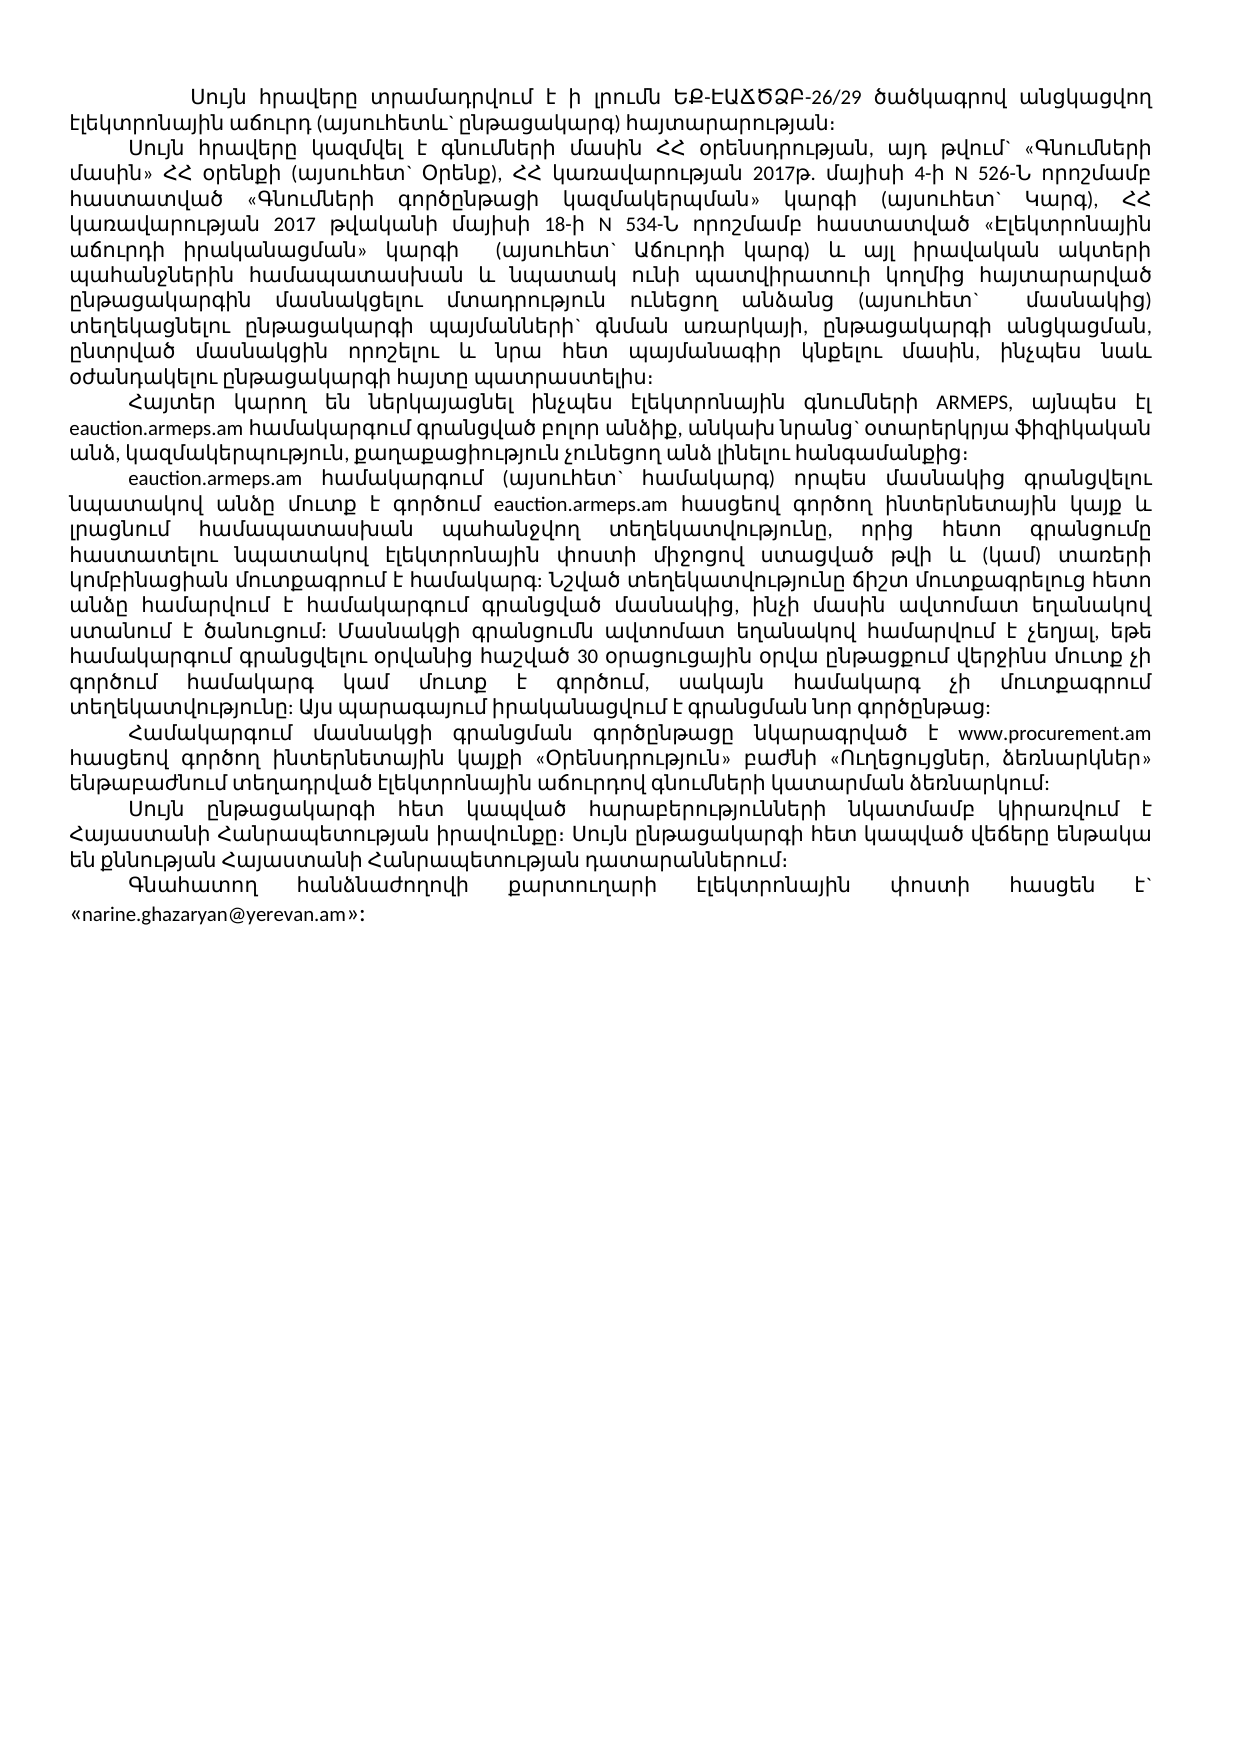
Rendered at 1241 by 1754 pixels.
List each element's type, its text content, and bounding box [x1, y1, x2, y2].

text Սույն հրավերը տրամադրվում է ի լրումն ԵՔ-ԷԱՃԾՁԲ-26/29 ծածկագրով անցկացվող էլեկտրոնային աճուրդ (այսուհետև` ընթացակարգ) հայտարարության։ [69, 84, 1152, 135]
text Հայտեր կարող են ներկայացնել ինչպես էլեկտրոնային գնումների ARMEPS, այնպես էլ eauction.armeps.am համակարգում գրանցված բոլոր անձիք, անկախ նրանց` օտարերկրյա ֆիզիկական անձ, կազմակերպություն, քաղաքացիություն չունեցող անձ լինելու հանգամանքից։ [69, 389, 1152, 466]
text Գնահատող հանձնաժողովի քարտուղարի էլեկտրոնային փոստի հասցեն է` «narine.ghazaryan@yerevan.am»: [69, 872, 1152, 928]
text Սույն հրավերը կազմվել է գնումների մասին ՀՀ օրենսդրության, այդ թվում` «Գնումների մասին» ՀՀ օրենքի (այսուհետ` Օրենք), ՀՀ կառավարության 2017թ. մայիսի 4-ի N 526-Ն որոշմամբ հաստատված «Գնումների գործընթացի կազմակերպման» կարգի (այսուհետ` Կարգ), ՀՀ կառավարության 2017 թվականի մայիսի 18-ի N 534-Ն որոշմամբ հաստատված «Էլեկտրոնային աճուրդի իրականացման» կարգի (այսուհետ` Աճուրդի կարգ) և այլ իրավական ակտերի պահանջներին համապատասխան և նպատակ ունի պատվիրատուի կողմից հայտարարված ընթացակարգին մասնակցելու մտադրություն ունեցող անձանց (այսուհետ` մասնակից) տեղեկացնելու ընթացակարգի պայմանների` գնման առարկայի, ընթացակարգի անցկացման, ընտրված մասնակցին որոշելու և նրա հետ պայմանագիր կնքելու մասին, ինչպես նաև օժանդակելու ընթացակարգի հայտը պատրաստելիս։ [69, 135, 1152, 389]
text Համակարգում մասնակցի գրանցման գործընթացը նկարագրված է www.procurement.am հասցեով գործող ինտերնետային կայքի «Օրենսդրություն» բաժնի «Ուղեցույցներ, ձեռնարկներ» ենթաբաժնում տեղադրված էլեկտրոնային աճուրդով գնումների կատարման ձեռնարկում: [69, 720, 1152, 796]
text eauction.armeps.am համակարգում (այսուհետ` համակարգ) որպես մասնակից գրանցվելու նպատակով անձը մուտք է գործում eauction.armeps.am հասցեով գործող ինտերնետային կայք և լրացնում համապատասխան պահանջվող տեղեկատվությունը, որից հետո գրանցումը հաստատելու նպատակով էլեկտրոնային փոստի միջոցով ստացված թվի և (կամ) տառերի կոմբինացիան մուտքագրում է համակարգ: Նշված տեղեկատվությունը ճիշտ մուտքագրելուց հետո անձը համարվում է համակարգում գրանցված մասնակից, ինչի մասին ավտոմատ եղանակով ստանում է ծանուցում: Մասնակցի գրանցումն ավտոմատ եղանակով համարվում է չեղյալ, եթե համակարգում գրանցվելու օրվանից հաշված 30 օրացուցային օրվա ընթացքում վերջինս մուտք չի գործում համակարգ կամ մուտք է գործում, սակայն համակարգ չի մուտքագրում տեղեկատվությունը: Այս պարագայում իրականացվում է գրանցման նոր գործընթաց: [69, 466, 1152, 720]
text Սույն ընթացակարգի հետ կապված հարաբերությունների նկատմամբ կիրառվում է Հայաստանի Հանրապետության իրավունքը։ Սույն ընթացակարգի հետ կապված վեճերը ենթակա են քննության Հայաստանի Հանրապետության դատարաններում։ [69, 796, 1152, 872]
